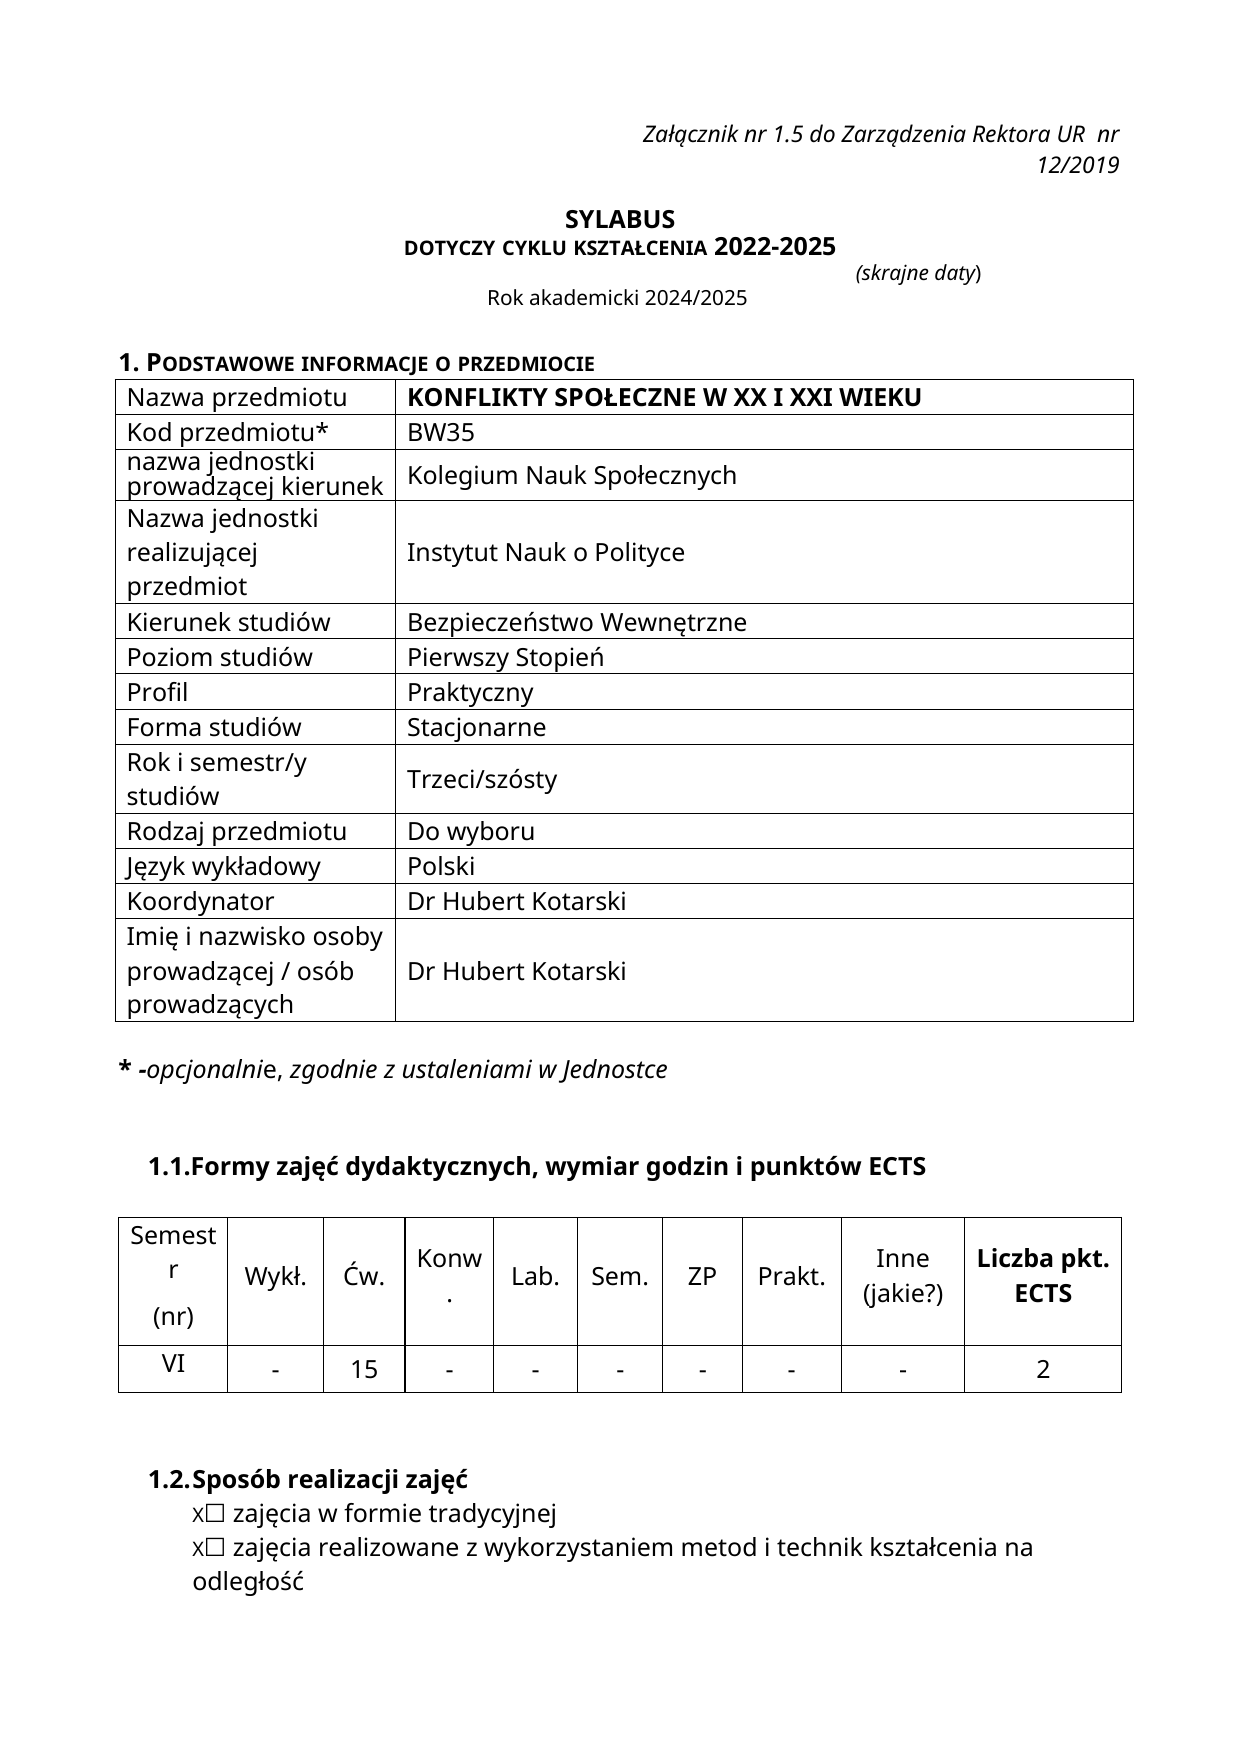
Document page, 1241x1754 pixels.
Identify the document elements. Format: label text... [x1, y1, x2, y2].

table_cell nazwa jednostki prowadzącej kierunek [116, 450, 395, 500]
table_cell - [842, 1346, 964, 1392]
table_header Sem. [578, 1218, 662, 1345]
table_cell Polski [396, 849, 1133, 883]
table_cell Profil [116, 674, 395, 708]
table_cell - [663, 1346, 742, 1392]
table_cell Rodzaj przedmiotu [116, 814, 395, 848]
table_cell Praktyczny [396, 674, 1133, 708]
text dotyczy cyklu kształcenia 2022-2025 [118, 236, 1122, 261]
text (skrajne daty) [118, 261, 1122, 286]
table_header Ćw. [324, 1218, 404, 1345]
table_cell Rok i semestr/y studiów [116, 745, 395, 813]
table_cell 15 [324, 1346, 404, 1392]
table_cell - [578, 1346, 662, 1392]
table_cell Kolegium Nauk Społecznych [396, 450, 1133, 500]
table_cell Forma studiów [116, 710, 395, 743]
table_cell 2 [965, 1346, 1121, 1392]
table_header Liczba pkt. ECTS [965, 1218, 1121, 1345]
table_cell Kod przedmiotu* [116, 415, 395, 449]
table_cell Stacjonarne [396, 710, 1133, 743]
text 1.1.Formy zajęć dydaktycznych, wymiar godzin i punktów ECTS [148, 1149, 1122, 1183]
table_header Inne (jakie?) [842, 1218, 964, 1345]
text Rok akademicki 2024/2025 [118, 286, 1122, 311]
table_cell Bezpieczeństwo Wewnętrzne [396, 604, 1133, 638]
text x☐ zajęcia w formie tradycyjnej [192, 1496, 1122, 1529]
text Załącznik nr 1.5 do Zarządzenia Rektora UR nr 12/2019 [118, 118, 1122, 181]
text x☐ zajęcia realizowane z wykorzystaniem metod i technik kształcenia na odległość [192, 1529, 1122, 1598]
table_header Prakt. [743, 1218, 841, 1345]
text 1. Podstawowe informacje o przedmiocie [118, 344, 1122, 379]
table_cell Poziom studiów [116, 639, 395, 673]
table_cell Koordynator [116, 884, 395, 918]
table_cell - [228, 1346, 323, 1392]
text * -opcjonalnie, zgodnie z ustaleniami w Jednostce [118, 1051, 1122, 1086]
table_cell VI [119, 1346, 227, 1392]
table_header KONFLIKTY SPOŁECZNE W XX I XXI WIEKU [396, 380, 1133, 414]
table_cell Pierwszy Stopień [396, 639, 1133, 673]
table_cell Imię i nazwisko osoby prowadzącej / osób prowadzących [116, 919, 395, 1021]
table_header Lab. [494, 1218, 577, 1345]
table_cell Instytut Nauk o Polityce [396, 501, 1133, 603]
table_cell Dr Hubert Kotarski [396, 884, 1133, 918]
table_cell BW35 [396, 415, 1133, 449]
text SYLABUS [118, 201, 1122, 236]
table_cell Do wyboru [396, 814, 1133, 848]
table_cell - [494, 1346, 577, 1392]
table_cell Nazwa jednostki realizującej przedmiot [116, 501, 395, 603]
table_header ZP [663, 1218, 742, 1345]
table_cell Trzeci/szósty [396, 745, 1133, 813]
table_header Konw. [406, 1218, 493, 1345]
table_cell Kierunek studiów [116, 604, 395, 638]
table_cell - [406, 1346, 493, 1392]
table_cell Dr Hubert Kotarski [396, 919, 1133, 1021]
text 1.2. Sposób realizacji zajęć [148, 1461, 1122, 1496]
table_cell Język wykładowy [116, 849, 395, 883]
table_header Wykł. [228, 1218, 323, 1345]
table_header Nazwa przedmiotu [116, 380, 395, 414]
table_cell - [743, 1346, 841, 1392]
table_header Semestr (nr) [119, 1218, 227, 1345]
